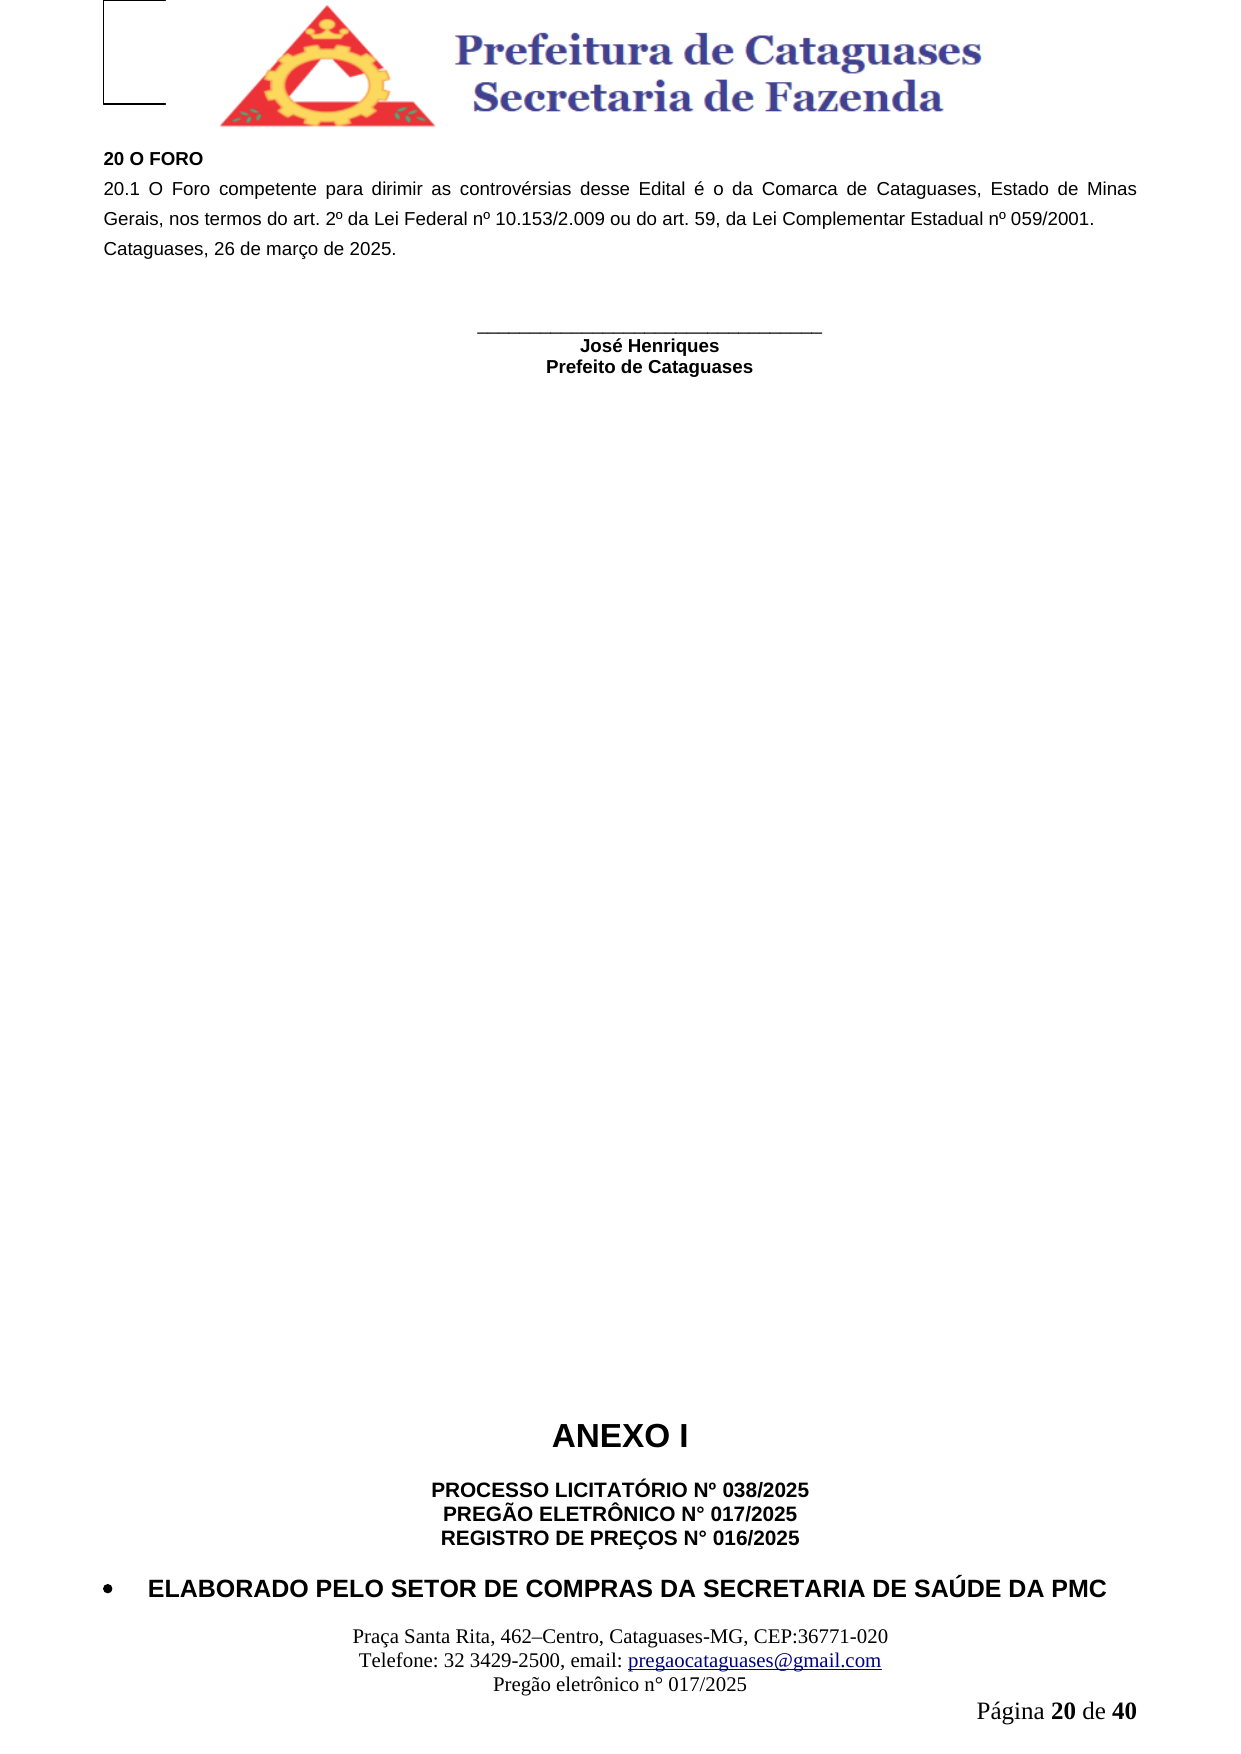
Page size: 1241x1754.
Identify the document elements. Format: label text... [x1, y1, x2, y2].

text REGISTRO DE PREÇOS N° 016/2025 [103, 1526, 1137, 1550]
text PREGÃO ELETRÔNICO N° 017/2025 [103, 1502, 1137, 1526]
text ANEXO I [103, 1416, 1137, 1454]
text 20 O FORO [103, 147, 1137, 169]
picture [165, 0, 1075, 148]
text Cataguases, 26 de março de 2025. [103, 238, 1137, 259]
text José Henriques [103, 335, 1137, 356]
text Prefeito de Cataguases [103, 356, 1137, 378]
text PROCESSO LICITATÓRIO Nº 038/2025 [103, 1478, 1137, 1502]
text _________________________________ [103, 313, 1137, 335]
text 20.1 O Foro competente para dirimir as controvérsias desse Edital é o da Comarca de Cataguases, Estado de Minas Gerais, nos termos do art. 2º da Lei Federal nº 10.153/2.009 ou do art. 59, da Lei Complementar Estadual nº 059/2001. [103, 178, 1137, 229]
list ELABORADO PELO SETOR DE COMPRAS DA SECRETARIA DE SAÚDE DA PMC [103, 1574, 1137, 1603]
